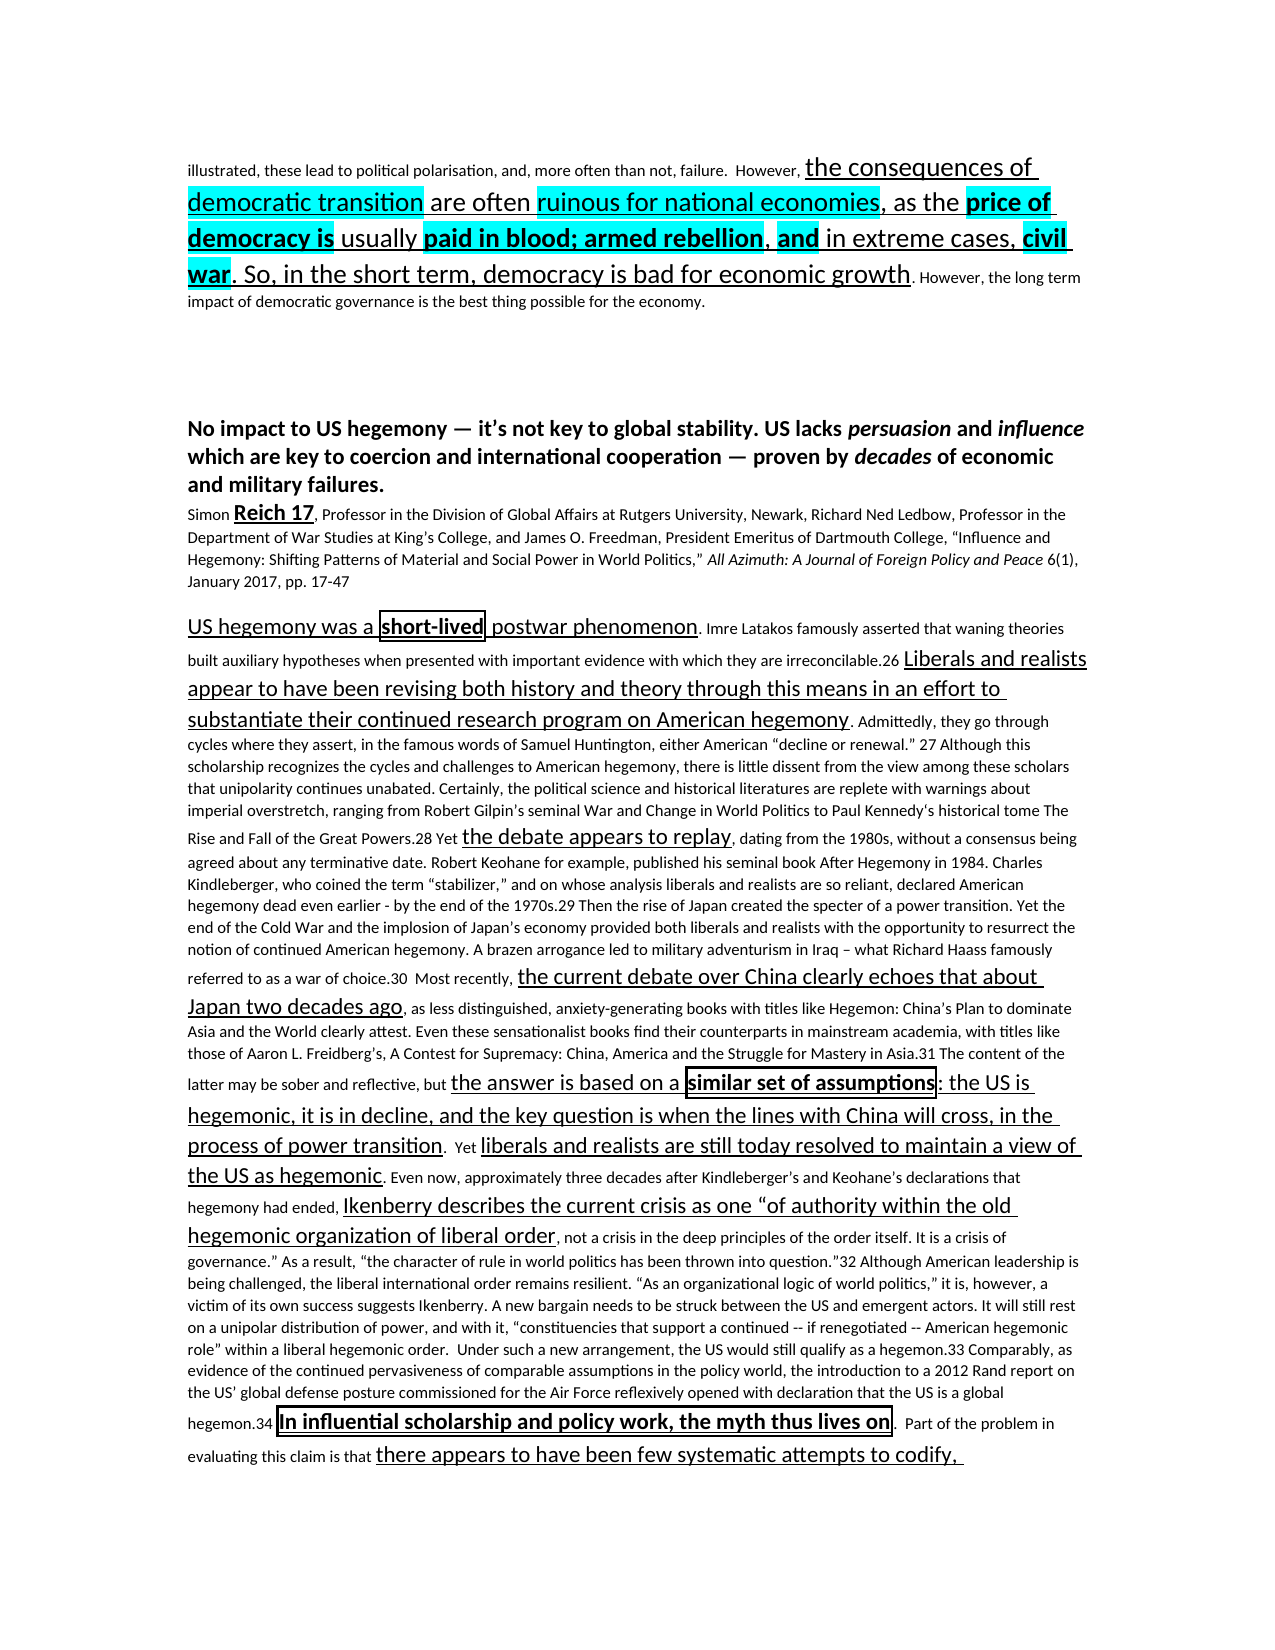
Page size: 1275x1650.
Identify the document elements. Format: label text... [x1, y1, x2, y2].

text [187, 610, 1087, 1468]
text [187, 150, 1087, 312]
text No impact to US hegemony — it’s not key to global stability. US lacks persuasion and influence which are key to coercion and international cooperation — proven by decades of economic and military failures. [187, 414, 1087, 498]
text Simon Reich 17, Professor in the Division of Global Affairs at Rutgers University, Newark, Richard Ned Ledbow, Professor in the Department of War Studies at King’s College, and James O. Freedman, President Emeritus of Dartmouth College, “Influence and Hegemony: Shifting Patterns of Material and Social Power in World Politics,” All Azimuth: A Journal of Foreign Policy and Peace 6(1), January 2017, pp. 17-47 [187, 498, 1087, 592]
